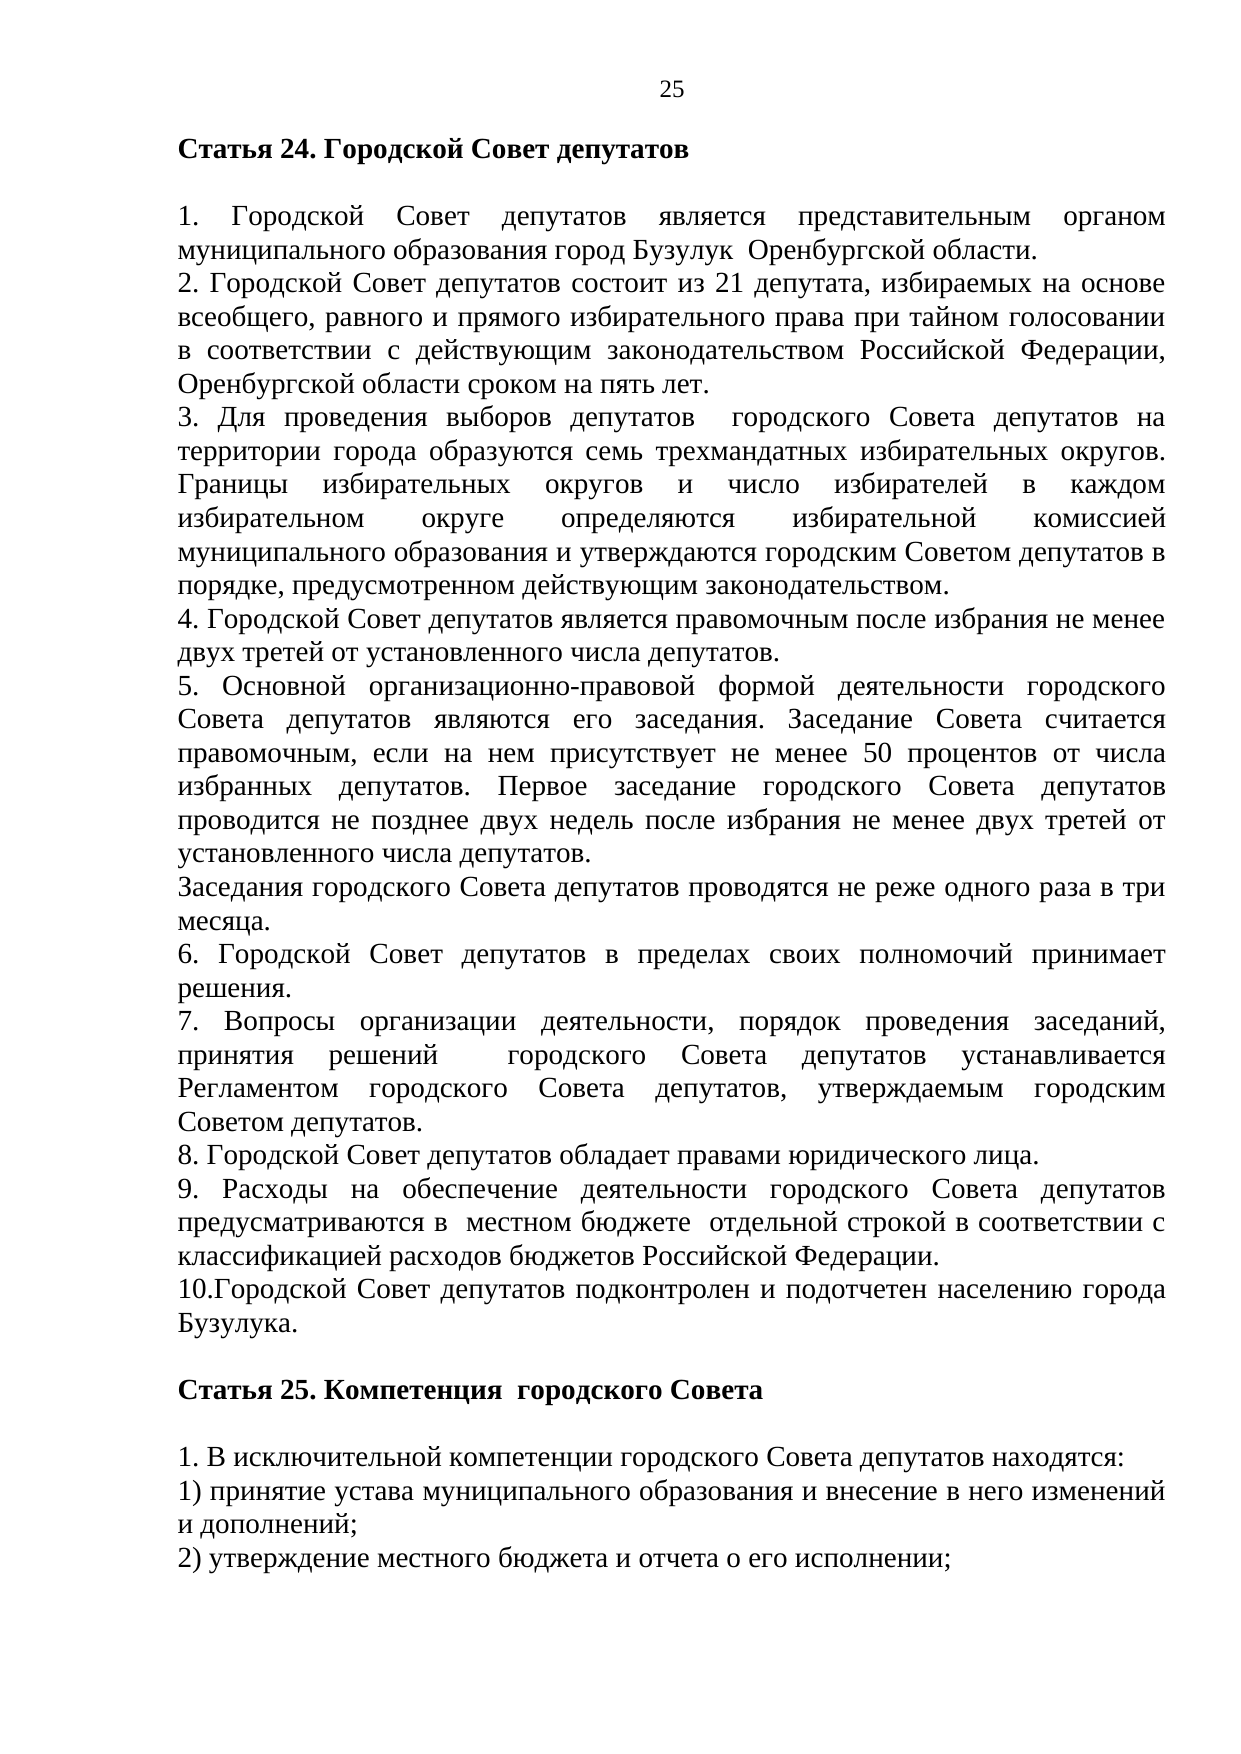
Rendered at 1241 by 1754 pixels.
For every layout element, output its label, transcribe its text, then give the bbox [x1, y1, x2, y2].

text 9. Расходы на обеспечение деятельности городского Совета депутатов предусматриваются в местном бюджете отдельной строкой в соответствии с классификацией расходов бюджетов Российской Федерации. [177, 1171, 1167, 1272]
text 1. Городской Совет депутатов является представительным органом муниципального образования город Бузулук Оренбургской области. [177, 198, 1167, 265]
text 6. Городской Совет депутатов в пределах своих полномочий принимает решения. [177, 936, 1167, 1003]
text 2. Городской Совет депутатов состоит из 21 депутата, избираемых на основе всеобщего, равного и прямого избирательного права при тайном голосовании в соответствии с действующим законодательством Российской Федерации, Оренбургской области сроком на пять лет. [177, 265, 1167, 399]
text 1. В исключительной компетенции городского Совета депутатов находятся: [177, 1439, 1167, 1473]
text Статья 24. Городской Совет депутатов [177, 131, 1167, 165]
text 5. Основной организационно-правовой формой деятельности городского Совета депутатов являются его заседания. Заседание Совета считается правомочным, если на нем присутствует не менее 50 процентов от числа избранных депутатов. Первое заседание городского Совета депутатов проводится не позднее двух недель после избрания не менее двух третей от установленного числа депутатов. [177, 668, 1167, 869]
text 1) принятие устава муниципального образования и внесение в него изменений и дополнений; [177, 1473, 1167, 1540]
text 10.Городской Совет депутатов подконтролен и подотчетен населению города Бузулука. [177, 1272, 1167, 1339]
text 2) утверждение местного бюджета и отчета о его исполнении; [177, 1540, 1167, 1573]
text 3. Для проведения выборов депутатов городского Совета депутатов на территории города образуются семь трехмандатных избирательных округов. Границы избирательных округов и число избирателей в каждом избирательном округе определяются избирательной комиссией муниципального образования и утверждаются городским Советом депутатов в порядке, предусмотренном действующим законодательством. [177, 399, 1167, 601]
text Статья 25. Компетенция городского Совета [177, 1372, 1167, 1406]
text Заседания городского Совета депутатов проводятся не реже одного раза в три месяца. [177, 869, 1167, 936]
text 4. Городской Совет депутатов является правомочным после избрания не менее двух третей от установленного числа депутатов. [177, 601, 1167, 668]
text 7. Вопросы организации деятельности, порядок проведения заседаний, принятия решений городского Совета депутатов устанавливается Регламентом городского Совета депутатов, утверждаемым городским Советом депутатов. [177, 1003, 1167, 1137]
text 8. Городской Совет депутатов обладает правами юридического лица. [177, 1137, 1167, 1171]
